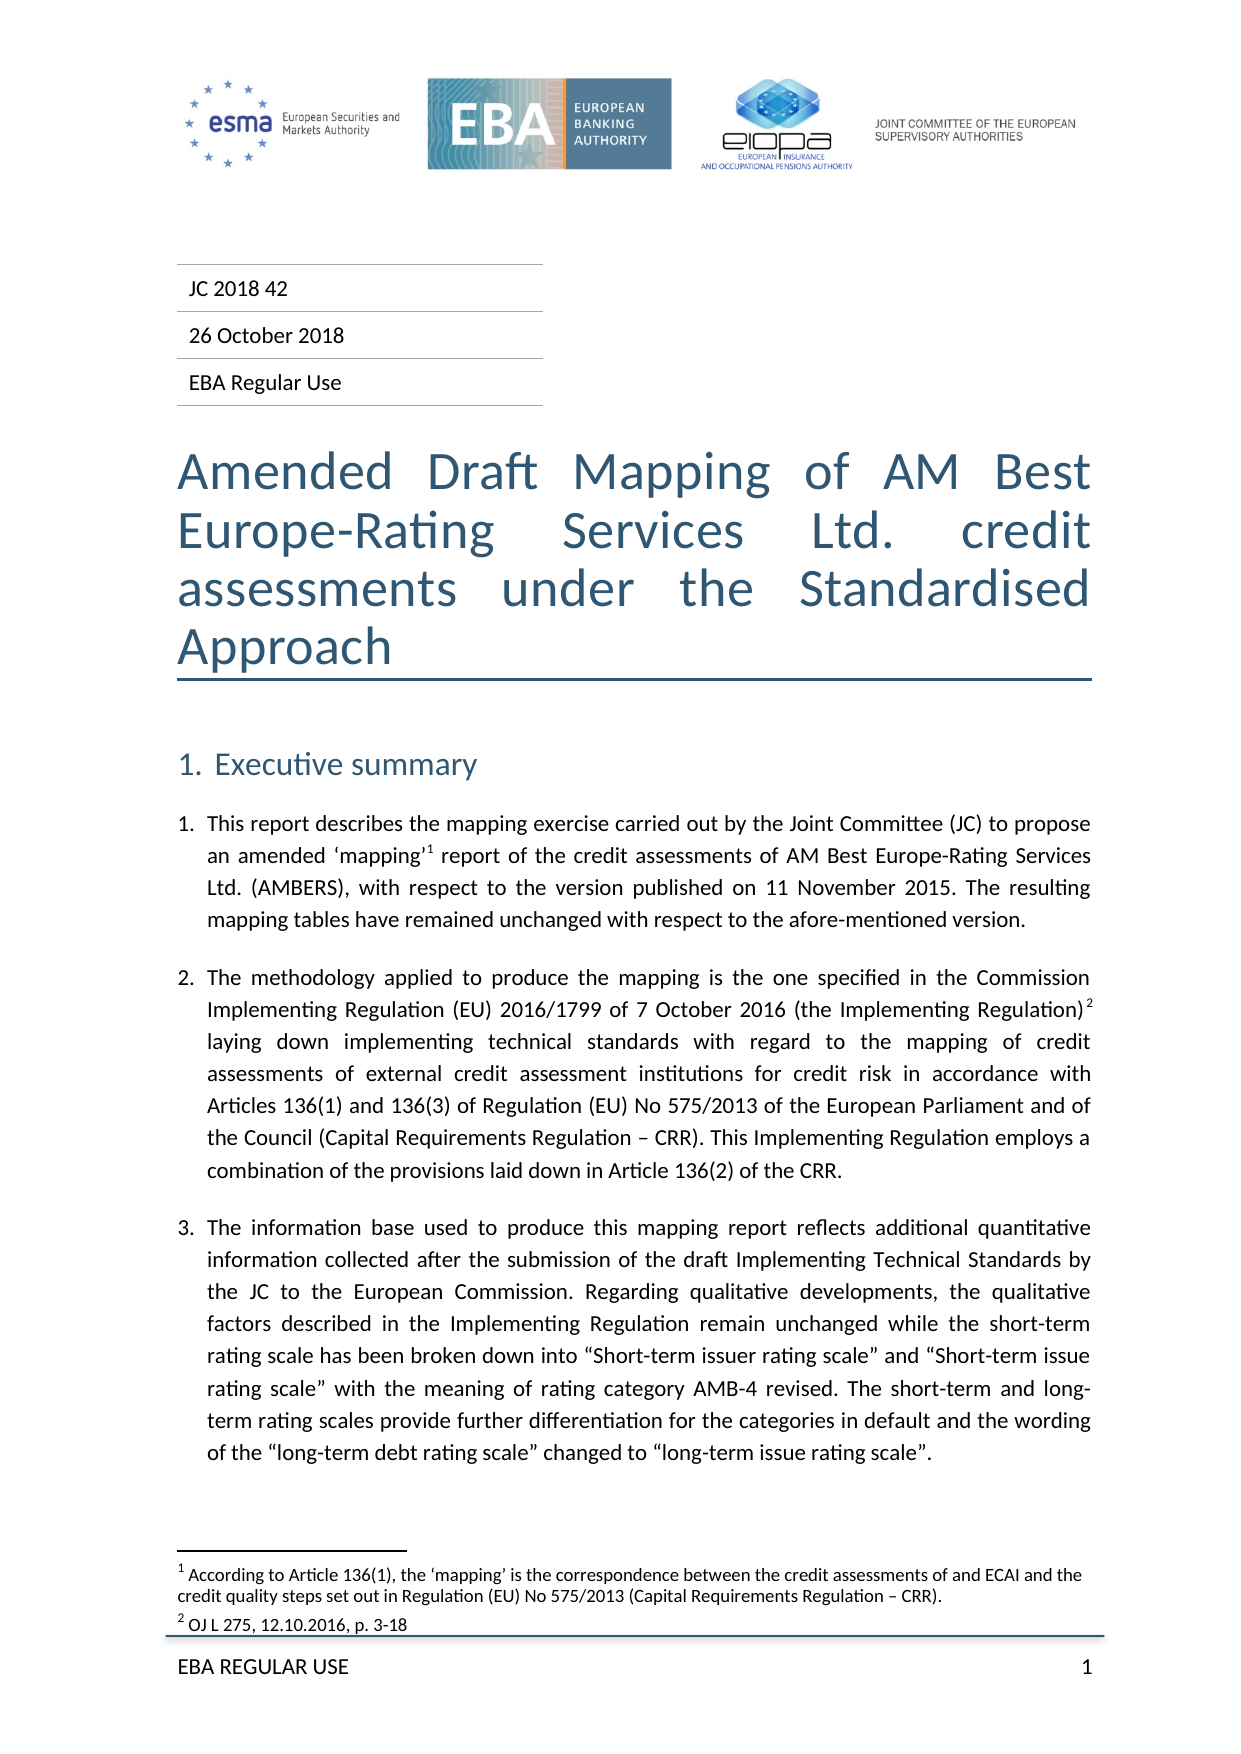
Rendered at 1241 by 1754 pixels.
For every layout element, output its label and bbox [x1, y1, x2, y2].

picture [177, 73, 1088, 174]
